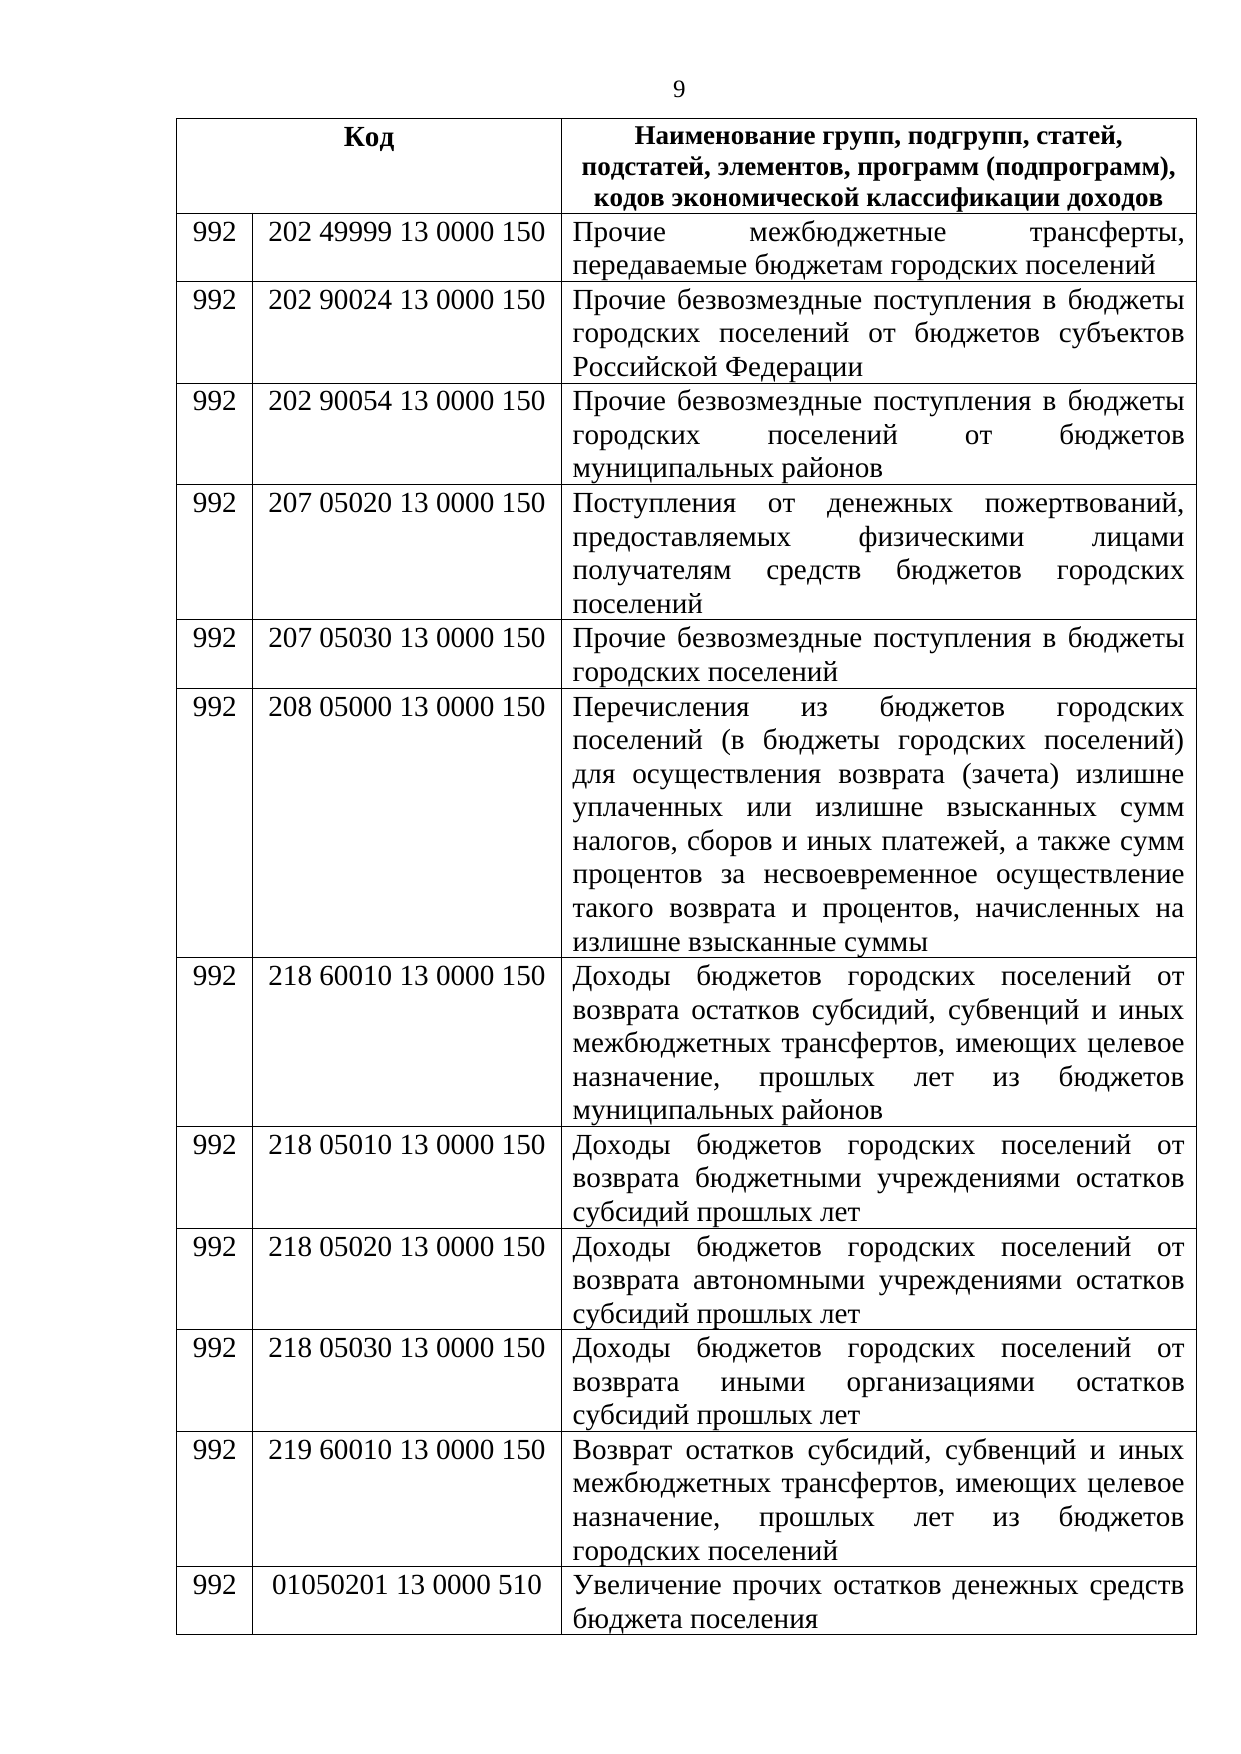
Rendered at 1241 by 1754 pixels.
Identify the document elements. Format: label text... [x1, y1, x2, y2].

table_cell 992 [177, 384, 252, 484]
table_cell 207 05020 13 0000 150 [253, 485, 561, 619]
table_cell 202 49999 13 0000 150 [253, 214, 561, 281]
table_cell Прочие безвозмездные поступления в бюджеты городских поселений [562, 620, 1196, 688]
table_cell Доходы бюджетов городских поселений от возврата остатков субсидий, субвенций и иных межбюджетных трансфертов, имеющих целевое назначение, прошлых лет из бюджетов муниципальных районов [562, 958, 1196, 1126]
table_cell 218 05010 13 0000 150 [253, 1127, 561, 1228]
table_cell 207 05030 13 0000 150 [253, 620, 561, 688]
table_cell 01050201 13 0000 510 [253, 1567, 561, 1634]
table_cell Прочие межбюджетные трансферты, передаваемые бюджетам городских поселений [562, 214, 1196, 281]
table_cell Доходы бюджетов городских поселений от возврата бюджетными учреждениями остатков субсидий прошлых лет [562, 1127, 1196, 1228]
table_cell 992 [177, 1567, 252, 1634]
table_cell Поступления от денежных пожертвований, предоставляемых физическими лицами получателям средств бюджетов городских поселений [562, 485, 1196, 619]
table_cell 202 90024 13 0000 150 [253, 282, 561, 382]
table_cell 992 [177, 620, 252, 688]
table_cell Доходы бюджетов городских поселений от возврата автономными учреждениями остатков субсидий прошлых лет [562, 1229, 1196, 1329]
table_cell 208 05000 13 0000 150 [253, 689, 561, 957]
table_cell Доходы бюджетов городских поселений от возврата иными организациями остатков субсидий прошлых лет [562, 1330, 1196, 1431]
table_header Код [177, 119, 561, 213]
table_cell 218 60010 13 0000 150 [253, 958, 561, 1126]
table_cell 992 [177, 1229, 252, 1329]
table_cell 218 05030 13 0000 150 [253, 1330, 561, 1431]
table_cell Прочие безвозмездные поступления в бюджеты городских поселений от бюджетов муниципальных районов [562, 384, 1196, 484]
table_cell 219 60010 13 0000 150 [253, 1432, 561, 1566]
table_cell Перечисления из бюджетов городских поселений (в бюджеты городских поселений) для осуществления возврата (зачета) излишне уплаченных или излишне взысканных сумм налогов, сборов и иных платежей, а также сумм процентов за несвоевременное осуществление такого возврата и процентов, начисленных на излишне взысканные суммы [562, 689, 1196, 957]
table_cell 992 [177, 1330, 252, 1431]
table_cell Возврат остатков субсидий, субвенций и иных межбюджетных трансфертов, имеющих целевое назначение, прошлых лет из бюджетов городских поселений [562, 1432, 1196, 1566]
table_header Наименование групп, подгрупп, статей, подстатей, элементов, программ (подпрограмм), кодов экономической классификации доходов [562, 119, 1196, 213]
table_cell 202 90054 13 0000 150 [253, 384, 561, 484]
table_cell 992 [177, 1127, 252, 1228]
table_cell 992 [177, 282, 252, 382]
table_cell 992 [177, 485, 252, 619]
table_cell 218 05020 13 0000 150 [253, 1229, 561, 1329]
table_cell Увеличение прочих остатков денежных средств бюджета поселения [562, 1567, 1196, 1634]
table_cell 992 [177, 214, 252, 281]
table_cell 992 [177, 958, 252, 1126]
table_cell Прочие безвозмездные поступления в бюджеты городских поселений от бюджетов субъектов Российской Федерации [562, 282, 1196, 382]
table_cell 992 [177, 689, 252, 957]
table_cell 992 [177, 1432, 252, 1566]
